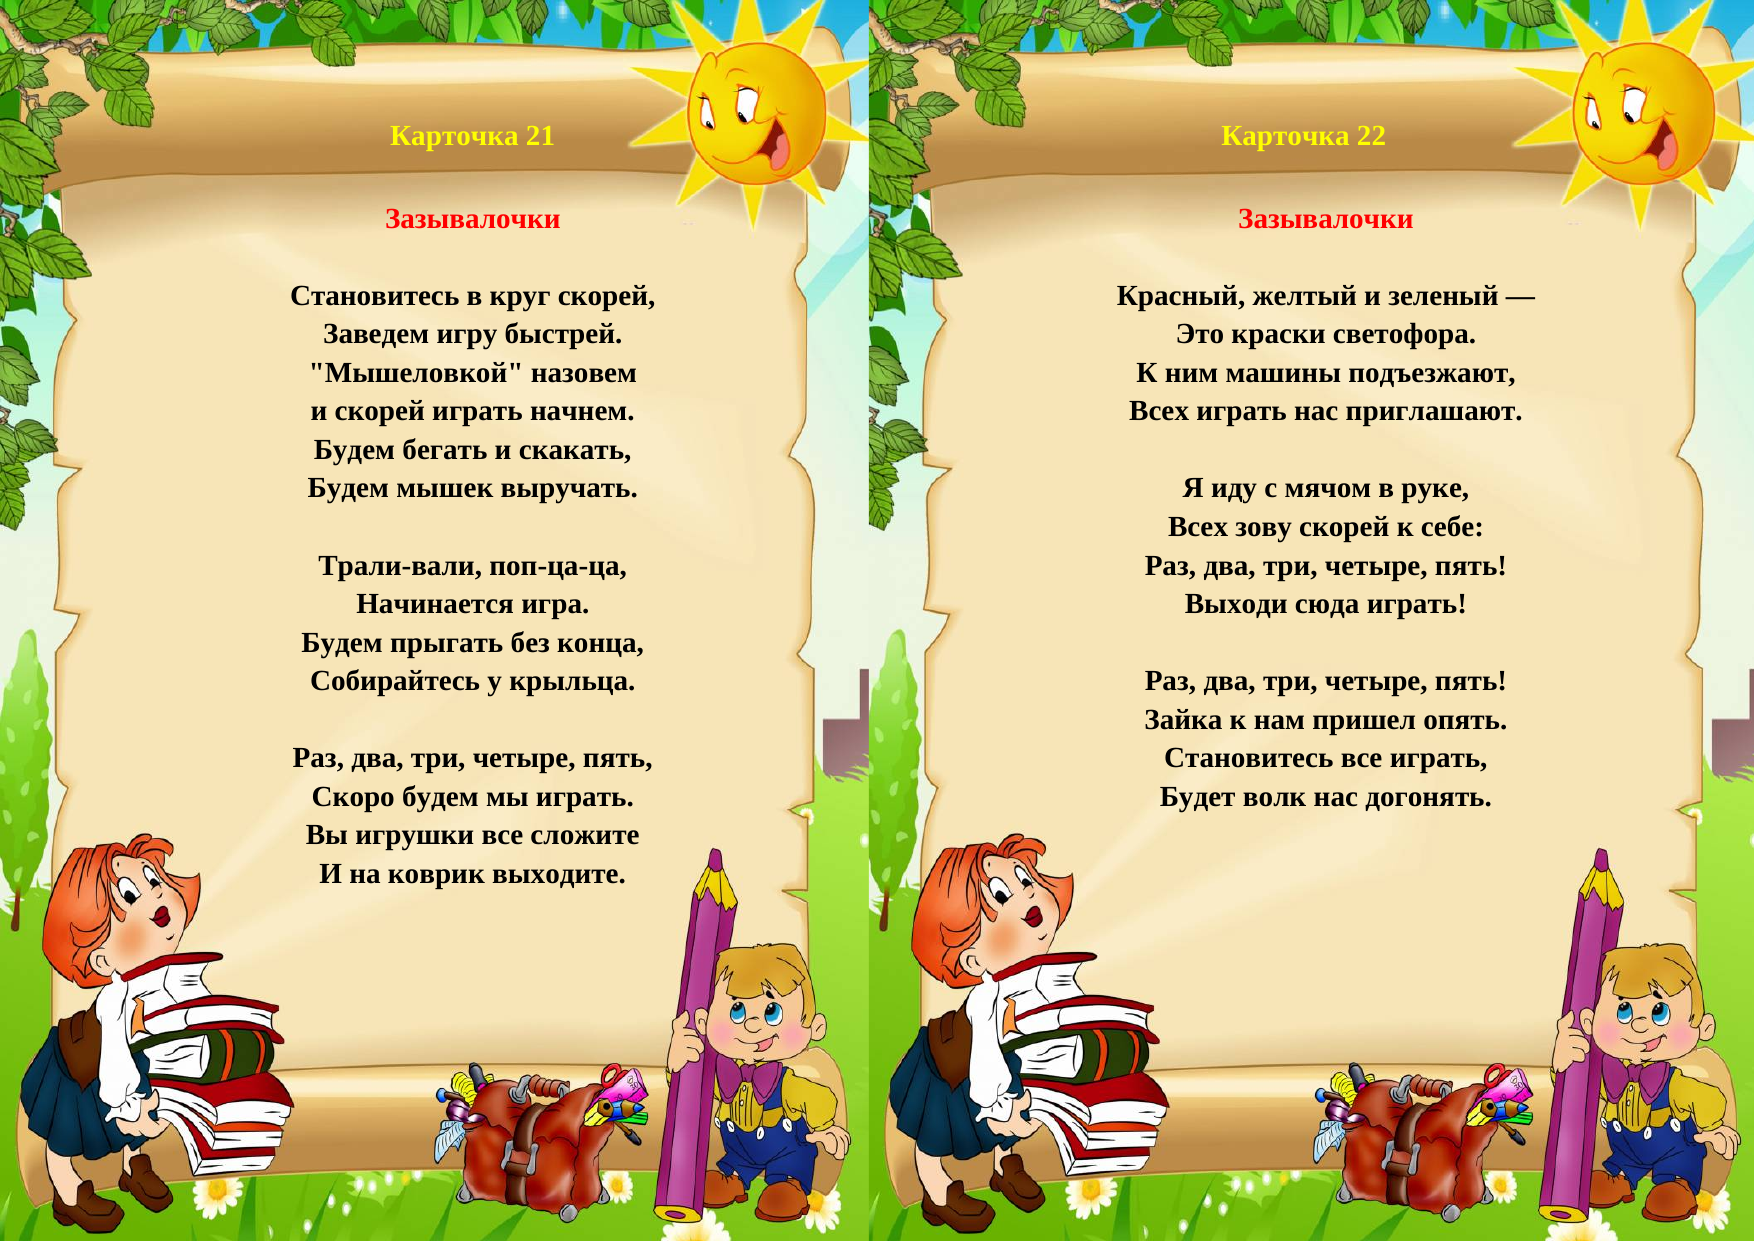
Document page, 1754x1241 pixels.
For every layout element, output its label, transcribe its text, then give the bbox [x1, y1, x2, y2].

picture [0, 0, 1754, 1241]
text Становитесь все играть, [1016, 740, 1636, 774]
text Раз, два, три, четыре, пять! [1016, 548, 1636, 581]
text Карточка 21 [162, 118, 783, 152]
text Зазывалочки [162, 201, 783, 234]
text Красный, желтый и зеленый — [1016, 278, 1636, 311]
text Выходи сюда играть! [1016, 586, 1636, 620]
text Трали-вали, поп-ца-ца, [162, 548, 783, 581]
text Собирайтесь у крыльца. [162, 663, 783, 697]
text Карточка 22 [971, 118, 1636, 152]
text и скорей играть начнем. [162, 393, 783, 427]
text Будем мышек выручать. [162, 471, 783, 504]
text Зазывалочки [1016, 201, 1636, 234]
text Заведем игру быстрей. [162, 316, 783, 350]
text "Мышеловкой" назовем [162, 355, 783, 388]
text Я иду с мячом в руке, [1016, 471, 1636, 504]
text Будем бегать и скакать, [162, 432, 783, 466]
text Начинается игра. [162, 586, 783, 620]
text Вы игрушки все сложите [162, 817, 783, 851]
text И на коврик выходите. [162, 856, 783, 889]
text Раз, два, три, четыре, пять, [162, 740, 783, 774]
text Раз, два, три, четыре, пять! [1016, 663, 1636, 697]
text Зайка к нам пришел опять. [1016, 702, 1636, 735]
text Будет волк нас догонять. [1016, 779, 1636, 812]
text Всех зову скорей к себе: [1016, 509, 1636, 543]
text Становитесь в круг скорей, [162, 278, 783, 311]
text Скоро будем мы играть. [162, 779, 783, 812]
text Всех играть нас приглашают. [1016, 393, 1636, 427]
text Будем прыгать без конца, [162, 625, 783, 658]
text Это краски светофора. [1016, 316, 1636, 350]
text К ним машины подъезжают, [1016, 355, 1636, 388]
